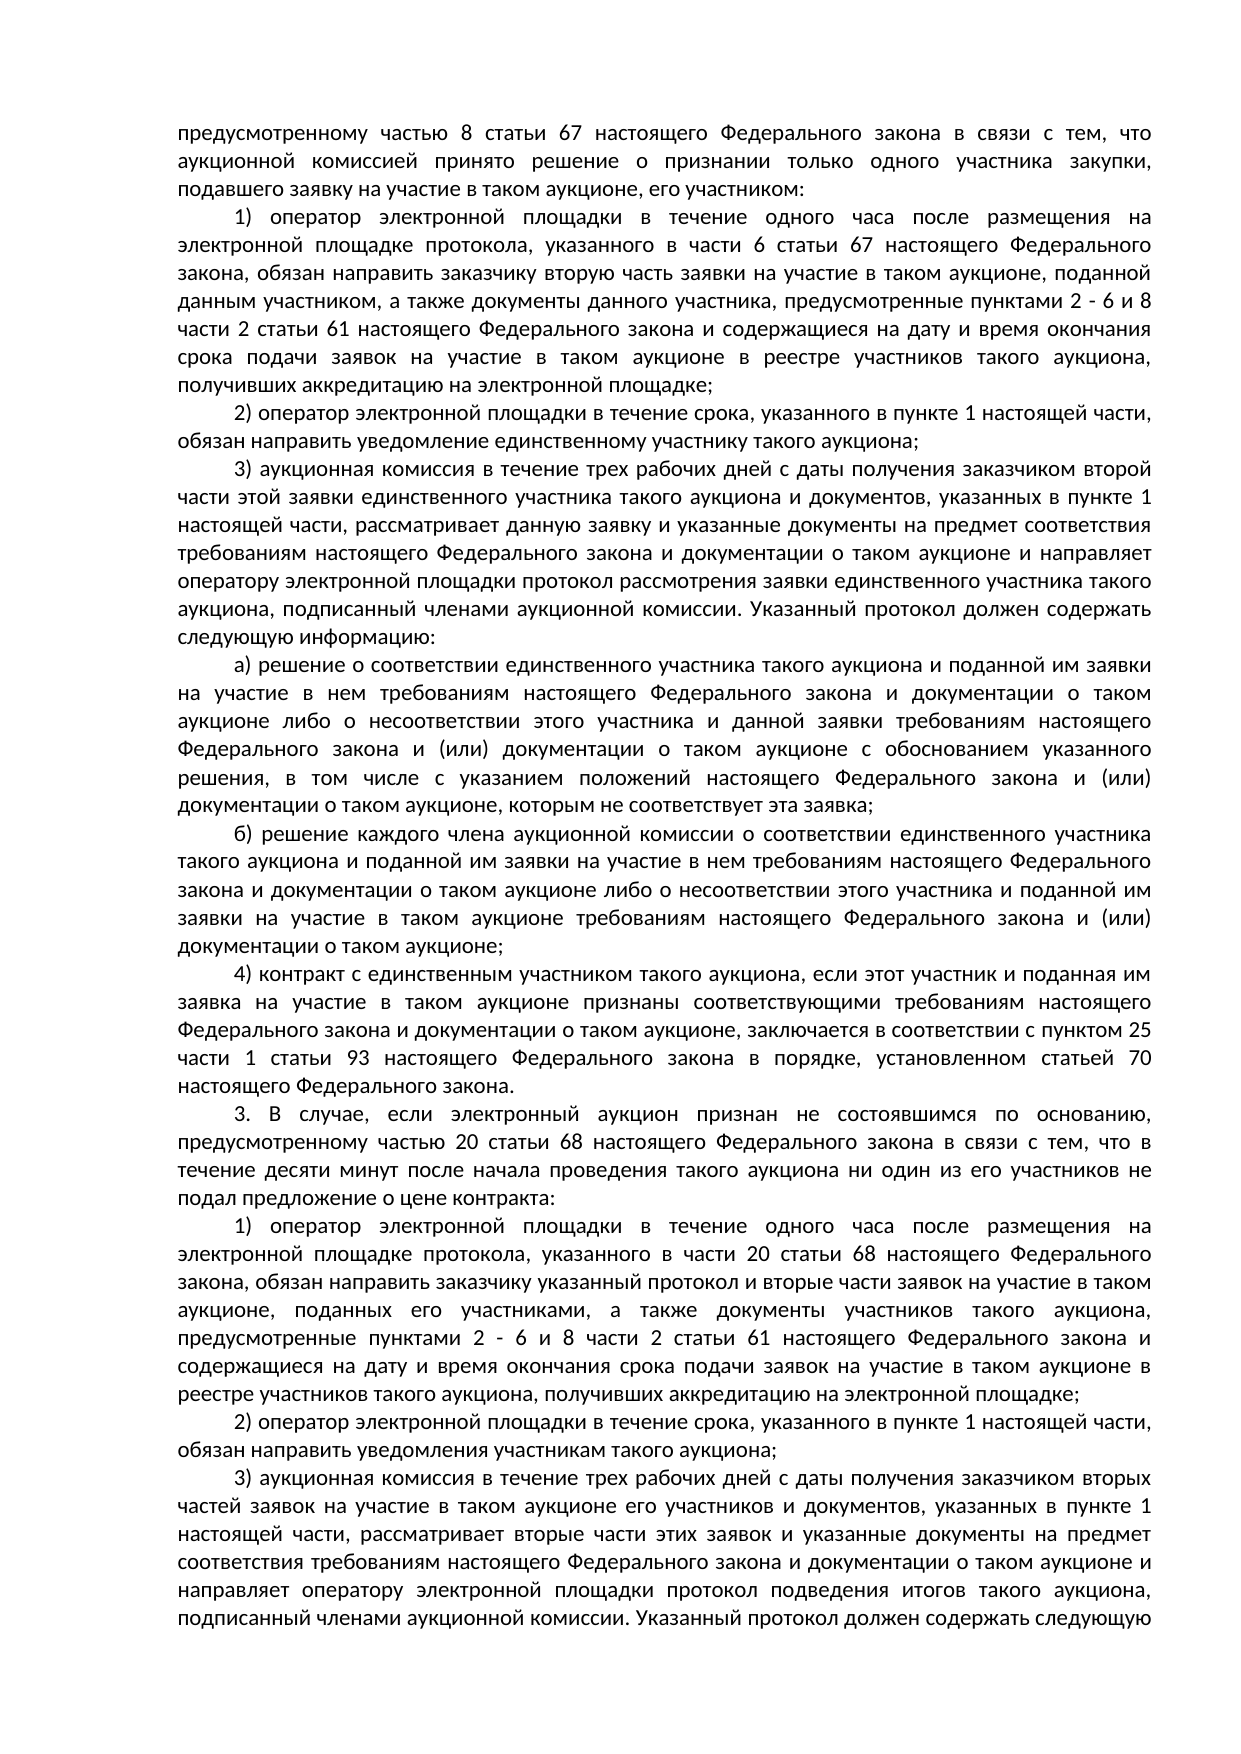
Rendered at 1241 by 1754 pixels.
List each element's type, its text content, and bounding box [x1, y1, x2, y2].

text б) решение каждого члена аукционной комиссии о соответствии единственного участника такого аукциона и поданной им заявки на участие в нем требованиям настоящего Федерального закона и документации о таком аукционе либо о несоответствии этого участника и поданной им заявки на участие в таком аукционе требованиям настоящего Федерального закона и (или) документации о таком аукционе; [177, 819, 1152, 959]
text 2) оператор электронной площадки в течение срока, указанного в пункте 1 настоящей части, обязан направить уведомление единственному участнику такого аукциона; [177, 398, 1152, 454]
text а) решение о соответствии единственного участника такого аукциона и поданной им заявки на участие в нем требованиям настоящего Федерального закона и документации о таком аукционе либо о несоответствии этого участника и данной заявки требованиям настоящего Федерального закона и (или) документации о таком аукционе с обоснованием указанного решения, в том числе с указанием положений настоящего Федерального закона и (или) документации о таком аукционе, которым не соответствует эта заявка; [177, 651, 1152, 819]
text 1) оператор электронной площадки в течение одного часа после размещения на электронной площадке протокола, указанного в части 20 статьи 68 настоящего Федерального закона, обязан направить заказчику указанный протокол и вторые части заявок на участие в таком аукционе, поданных его участниками, а также документы участников такого аукциона, предусмотренные пунктами 2 - 6 и 8 части 2 статьи 61 настоящего Федерального закона и содержащиеся на дату и время окончания срока подачи заявок на участие в таком аукционе в реестре участников такого аукциона, получивших аккредитацию на электронной площадке; [177, 1211, 1152, 1407]
text 2) оператор электронной площадки в течение срока, указанного в пункте 1 настоящей части, обязан направить уведомления участникам такого аукциона; [177, 1407, 1152, 1463]
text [177, 1463, 1152, 1631]
text 3) аукционная комиссия в течение трех рабочих дней с даты получения заказчиком второй части этой заявки единственного участника такого аукциона и документов, указанных в пункте 1 настоящей части, рассматривает данную заявку и указанные документы на предмет соответствия требованиям настоящего Федерального закона и документации о таком аукционе и направляет оператору электронной площадки протокол рассмотрения заявки единственного участника такого аукциона, подписанный членами аукционной комиссии. Указанный протокол должен содержать следующую информацию: [177, 454, 1152, 651]
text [177, 118, 1152, 202]
text 3. В случае, если электронный аукцион признан не состоявшимся по основанию, предусмотренному частью 20 статьи 68 настоящего Федерального закона в связи с тем, что в течение десяти минут после начала проведения такого аукциона ни один из его участников не подал предложение о цене контракта: [177, 1099, 1152, 1211]
text 4) контракт с единственным участником такого аукциона, если этот участник и поданная им заявка на участие в таком аукционе признаны соответствующими требованиям настоящего Федерального закона и документации о таком аукционе, заключается в соответствии с пунктом 25 части 1 статьи 93 настоящего Федерального закона в порядке, установленном статьей 70 настоящего Федерального закона. [177, 959, 1152, 1099]
text 1) оператор электронной площадки в течение одного часа после размещения на электронной площадке протокола, указанного в части 6 статьи 67 настоящего Федерального закона, обязан направить заказчику вторую часть заявки на участие в таком аукционе, поданной данным участником, а также документы данного участника, предусмотренные пунктами 2 - 6 и 8 части 2 статьи 61 настоящего Федерального закона и содержащиеся на дату и время окончания срока подачи заявок на участие в таком аукционе в реестре участников такого аукциона, получивших аккредитацию на электронной площадке; [177, 202, 1152, 398]
